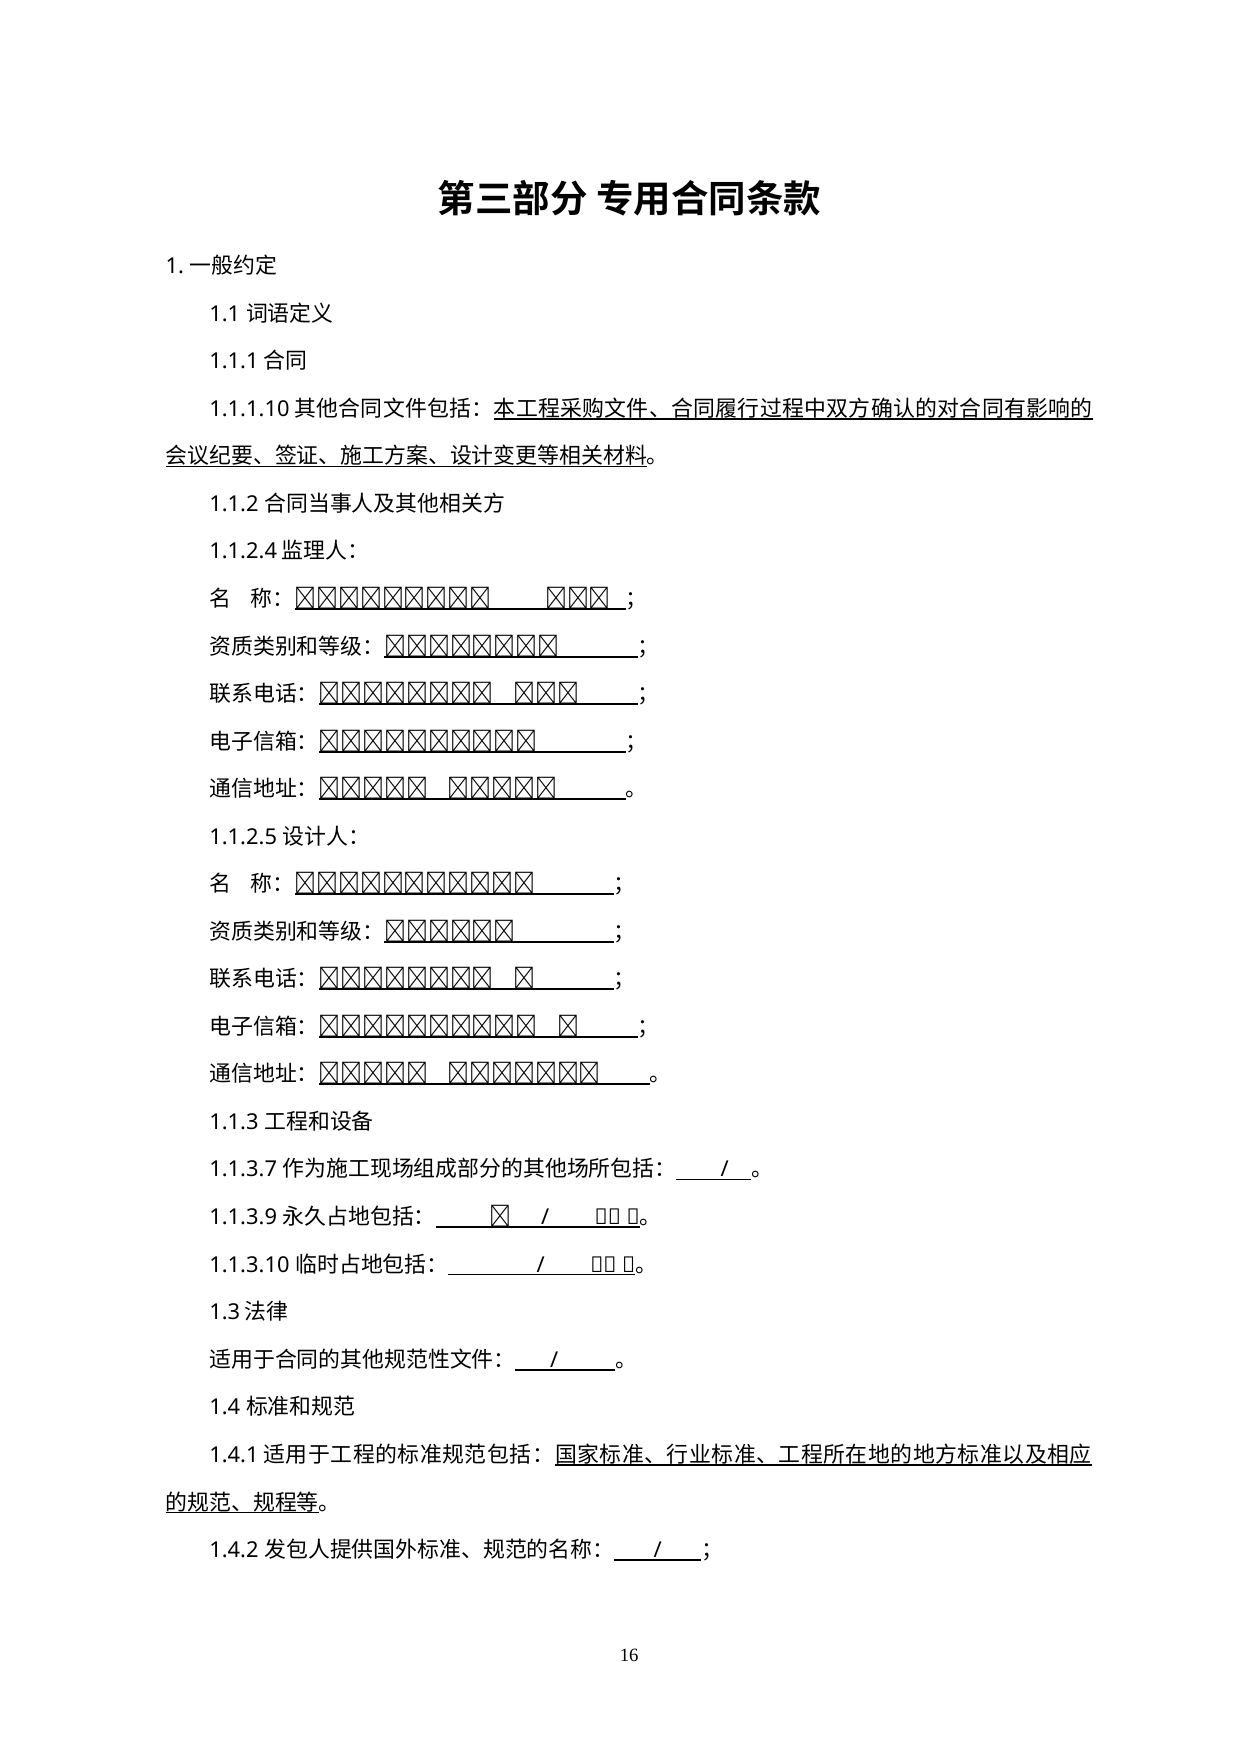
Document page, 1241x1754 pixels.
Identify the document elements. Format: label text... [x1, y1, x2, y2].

text 1.1.1.10其他合同文件包括：本工程采购文件、合同履行过程中双方确认的对合同有影响的会议纪要、签证、施工方案、设计变更等相关材料。 [165, 391, 1092, 470]
text 通信地址：  。 [165, 1056, 1092, 1088]
text 1.1.3.7 作为施工现场组成部分的其他场所包括： / 。 [165, 1151, 1092, 1183]
text 1.1.2.5 设计人： [165, 819, 1092, 850]
text 资质类别和等级： ； [165, 914, 1092, 945]
text 1.1.2 合同当事人及其他相关方 [165, 486, 1092, 518]
text 适用于合同的其他规范性文件： / 。 [165, 1342, 1092, 1373]
text 1.1.1合同 [165, 343, 1092, 375]
text 电子信箱： ； [165, 724, 1092, 755]
subtitle 第三部分 专用合同条款 [165, 177, 1092, 221]
text 电子信箱：  ； [165, 1009, 1092, 1040]
text 资质类别和等级： ； [165, 629, 1092, 660]
text 1.4.1适用于工程的标准规范包括：国家标准、行业标准、工程所在地的地方标准以及相应的规范、规程等。 [165, 1437, 1092, 1516]
text 1.1.3.10 临时占地包括： /  。 [165, 1247, 1092, 1278]
text 名 称： ； [165, 866, 1092, 898]
text 1.1.2.4监理人： [165, 533, 1092, 565]
text 名 称：  ； [165, 581, 1092, 613]
text 1.3法律 [165, 1294, 1092, 1326]
text 1.1 词语定义 [165, 296, 1092, 327]
text 1.1.3 工程和设备 [165, 1104, 1092, 1136]
text 1.4.2 发包人提供国外标准、规范的名称： / ； [165, 1532, 1092, 1564]
text 通信地址：  。 [165, 771, 1092, 803]
subtitle 1. 一般约定 [165, 248, 1092, 280]
text 1.4 标准和规范 [165, 1389, 1092, 1421]
text 联系电话：  ； [165, 961, 1092, 993]
text 联系电话：  ； [165, 676, 1092, 708]
text 1.1.3.9 永久占地包括：  /  。 [165, 1199, 1092, 1231]
